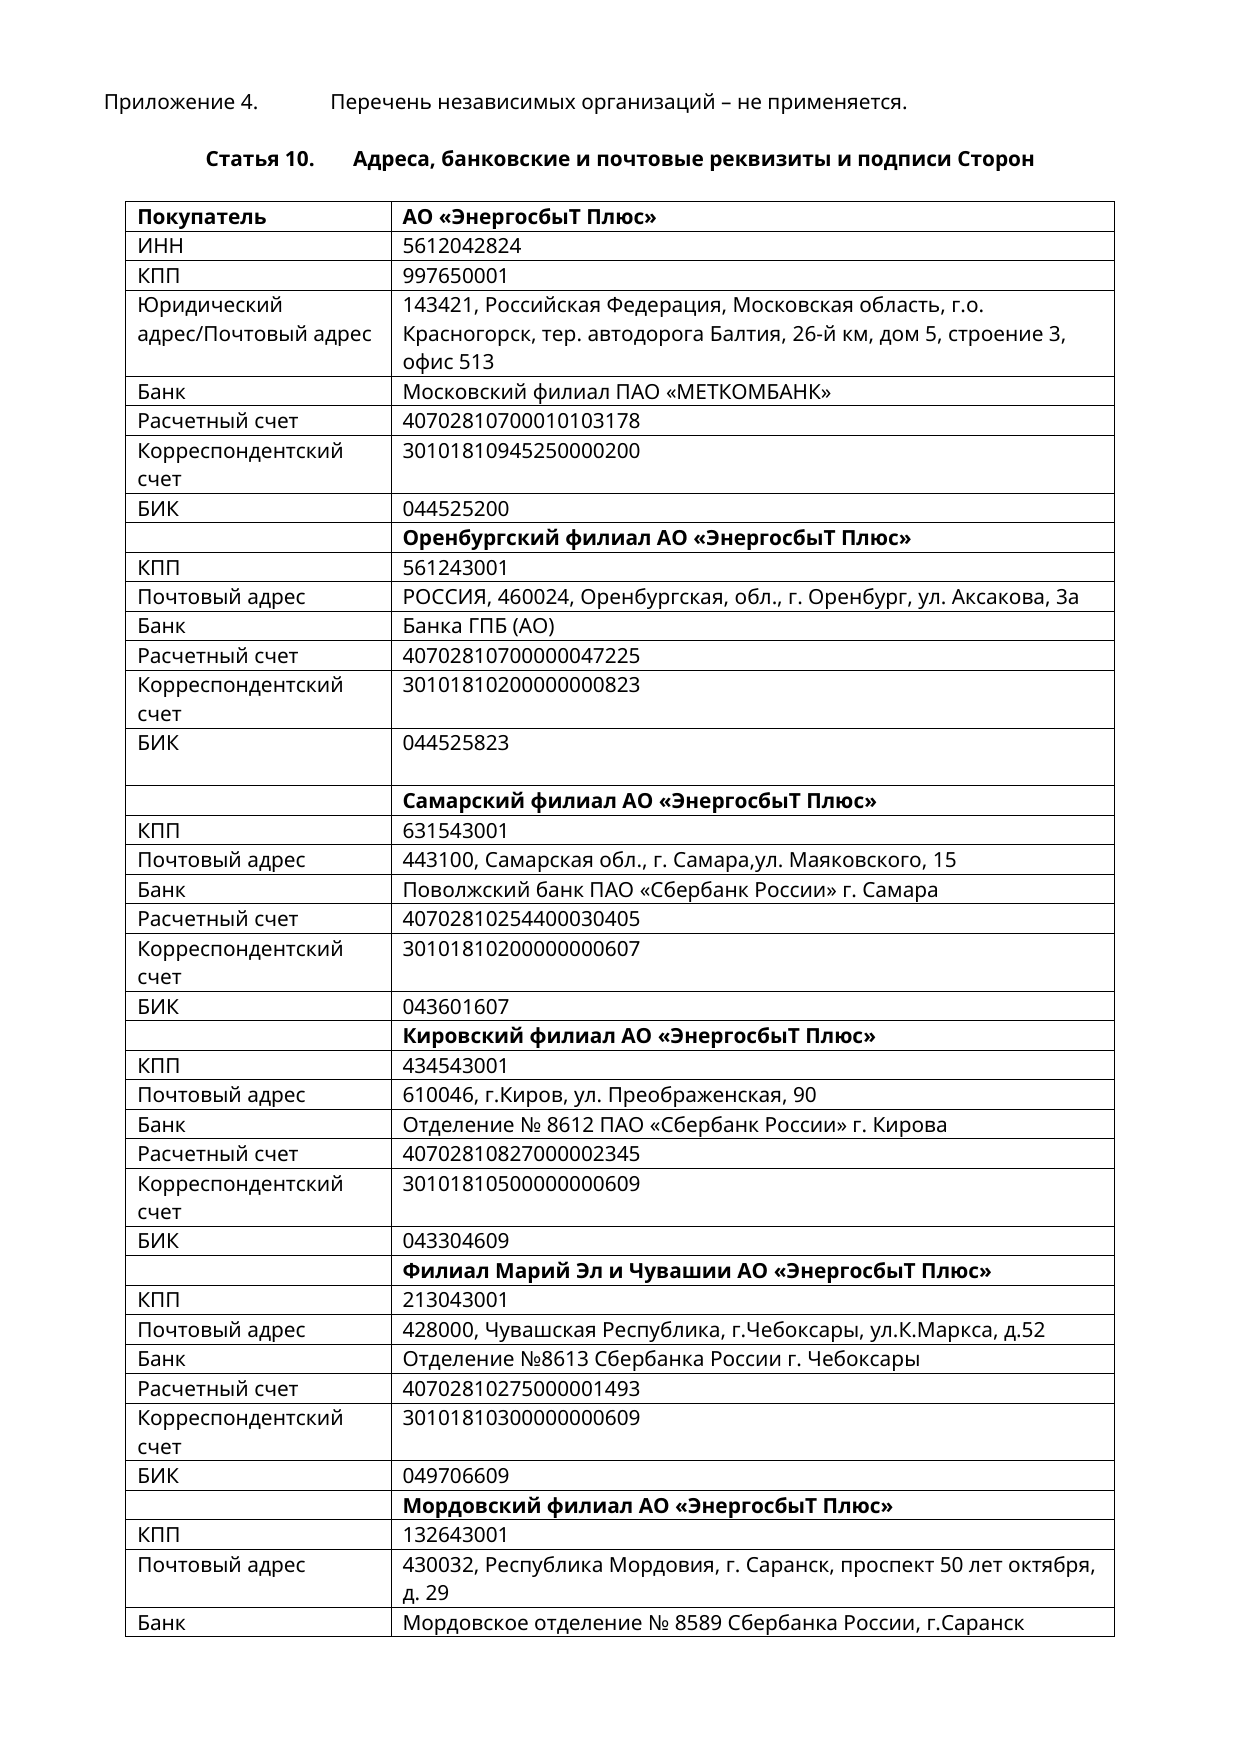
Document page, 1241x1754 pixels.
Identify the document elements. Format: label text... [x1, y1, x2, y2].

table_cell КПП [126, 1051, 391, 1079]
table_cell 044525200 [392, 494, 1114, 522]
table_cell [126, 1021, 391, 1050]
table_cell Почтовый адрес [126, 845, 391, 874]
table_cell 40702810827000002345 [392, 1139, 1114, 1168]
table_cell 40702810275000001493 [392, 1374, 1114, 1402]
table_cell 30101810300000000609 [392, 1404, 1114, 1460]
table_cell 5612042824 [392, 232, 1114, 260]
table_cell Банк [126, 875, 391, 903]
table_cell Корреспондентский счет [126, 934, 391, 991]
table_cell Расчетный счет [126, 406, 391, 435]
table_cell 044525823 [392, 729, 1114, 785]
table_cell КПП [126, 1520, 391, 1549]
table_cell Почтовый адрес [126, 1315, 391, 1343]
table_cell 443100, Самарская обл., г. Самара,ул. Маяковского, 15 [392, 845, 1114, 874]
table_cell Банка ГПБ (АО) [392, 612, 1114, 640]
table_cell КПП [126, 553, 391, 581]
table_cell 132643001 [392, 1520, 1114, 1549]
table_cell [126, 1256, 391, 1284]
table_cell 213043001 [392, 1286, 1114, 1314]
table_cell Расчетный счет [126, 904, 391, 933]
table_cell Кировский филиал АО «ЭнергосбыТ Плюс» [392, 1021, 1114, 1050]
table_cell Московский филиал ПАО «МЕТКОМБАНК» [392, 377, 1114, 405]
table_cell Корреспондентский счет [126, 1404, 391, 1460]
table_cell 434543001 [392, 1051, 1114, 1079]
table_cell 30101810200000000823 [392, 671, 1114, 727]
table_cell Расчетный счет [126, 1139, 391, 1168]
table_cell [126, 1491, 391, 1519]
table_cell Филиал Марий Эл и Чувашии АО «ЭнергосбыТ Плюс» [392, 1256, 1114, 1284]
table_cell БИК [126, 992, 391, 1020]
table_cell 043601607 [392, 992, 1114, 1020]
table_cell Почтовый адрес [126, 1550, 391, 1607]
table_cell Банк [126, 377, 391, 405]
list Перечень независимых организаций – не применяется. [103, 87, 1137, 116]
table_cell Банк [126, 612, 391, 640]
table_cell Отделение №8613 Сбербанка России г. Чебоксары [392, 1345, 1114, 1373]
table_cell 40702810700000047225 [392, 641, 1114, 669]
table_cell КПП [126, 261, 391, 289]
table_cell Корреспондентский счет [126, 1169, 391, 1226]
table_cell КПП [126, 816, 391, 844]
table_cell Оренбургский филиал АО «ЭнергосбыТ Плюс» [392, 523, 1114, 552]
table_cell Расчетный счет [126, 641, 391, 669]
table_cell Банк [126, 1345, 391, 1373]
table_cell РОССИЯ, 460024, Оренбургская, обл., г. Оренбург, ул. Аксакова, 3а [392, 582, 1114, 611]
table_cell 428000, Чувашская Республика, г.Чебоксары, ул.К.Маркса, д.52 [392, 1315, 1114, 1343]
table_cell 143421, Российская Федерация, Московская область, г.о. Красногорск, тер. автодорога Балтия, 26-й км, дом 5, строение 3, офис 513 [392, 291, 1114, 376]
table_cell 30101810200000000607 [392, 934, 1114, 991]
table_cell Самарский филиал АО «ЭнергосбыТ Плюс» [392, 786, 1114, 815]
table_header АО «ЭнергосбыТ Плюс» [392, 202, 1114, 231]
table_cell Банк [126, 1608, 391, 1636]
table_cell Расчетный счет [126, 1374, 391, 1402]
table_cell Мордовский филиал АО «ЭнергосбыТ Плюс» [392, 1491, 1114, 1519]
table_cell Почтовый адрес [126, 1080, 391, 1109]
table_cell 30101810500000000609 [392, 1169, 1114, 1226]
table_cell 561243001 [392, 553, 1114, 581]
table_cell Корреспондентский счет [126, 436, 391, 493]
table_cell БИК [126, 1461, 391, 1490]
table_cell [126, 786, 391, 815]
table_cell Поволжский банк ПАО «Сбербанк России» г. Самара [392, 875, 1114, 903]
table_cell Корреспондентский счет [126, 671, 391, 727]
table_cell Мордовское отделение № 8589 Сбербанка России, г.Саранск [392, 1608, 1114, 1636]
table_cell [126, 523, 391, 552]
table_cell Почтовый адрес [126, 582, 391, 611]
table_cell КПП [126, 1286, 391, 1314]
table_cell 40702810700010103178 [392, 406, 1114, 435]
table_cell 430032, Республика Мордовия, г. Саранск, проспект 50 лет октября, д. 29 [392, 1550, 1114, 1607]
table_cell 40702810254400030405 [392, 904, 1114, 933]
table_cell 049706609 [392, 1461, 1114, 1490]
table_cell БИК [126, 1227, 391, 1255]
table_cell Отделение № 8612 ПАО «Сбербанк России» г. Кирова [392, 1110, 1114, 1138]
table_cell 043304609 [392, 1227, 1114, 1255]
table_cell БИК [126, 494, 391, 522]
table_cell 997650001 [392, 261, 1114, 289]
list Адреса, банковские и почтовые реквизиты и подписи Сторон [103, 144, 1137, 173]
table_cell Банк [126, 1110, 391, 1138]
table_cell 631543001 [392, 816, 1114, 844]
table_cell 610046, г.Киров, ул. Преображенская, 90 [392, 1080, 1114, 1109]
table_header Покупатель [126, 202, 391, 231]
table_cell ИНН [126, 232, 391, 260]
table_cell Юридический адрес/Почтовый адрес [126, 291, 391, 376]
table_cell БИК [126, 729, 391, 785]
table_cell 30101810945250000200 [392, 436, 1114, 493]
